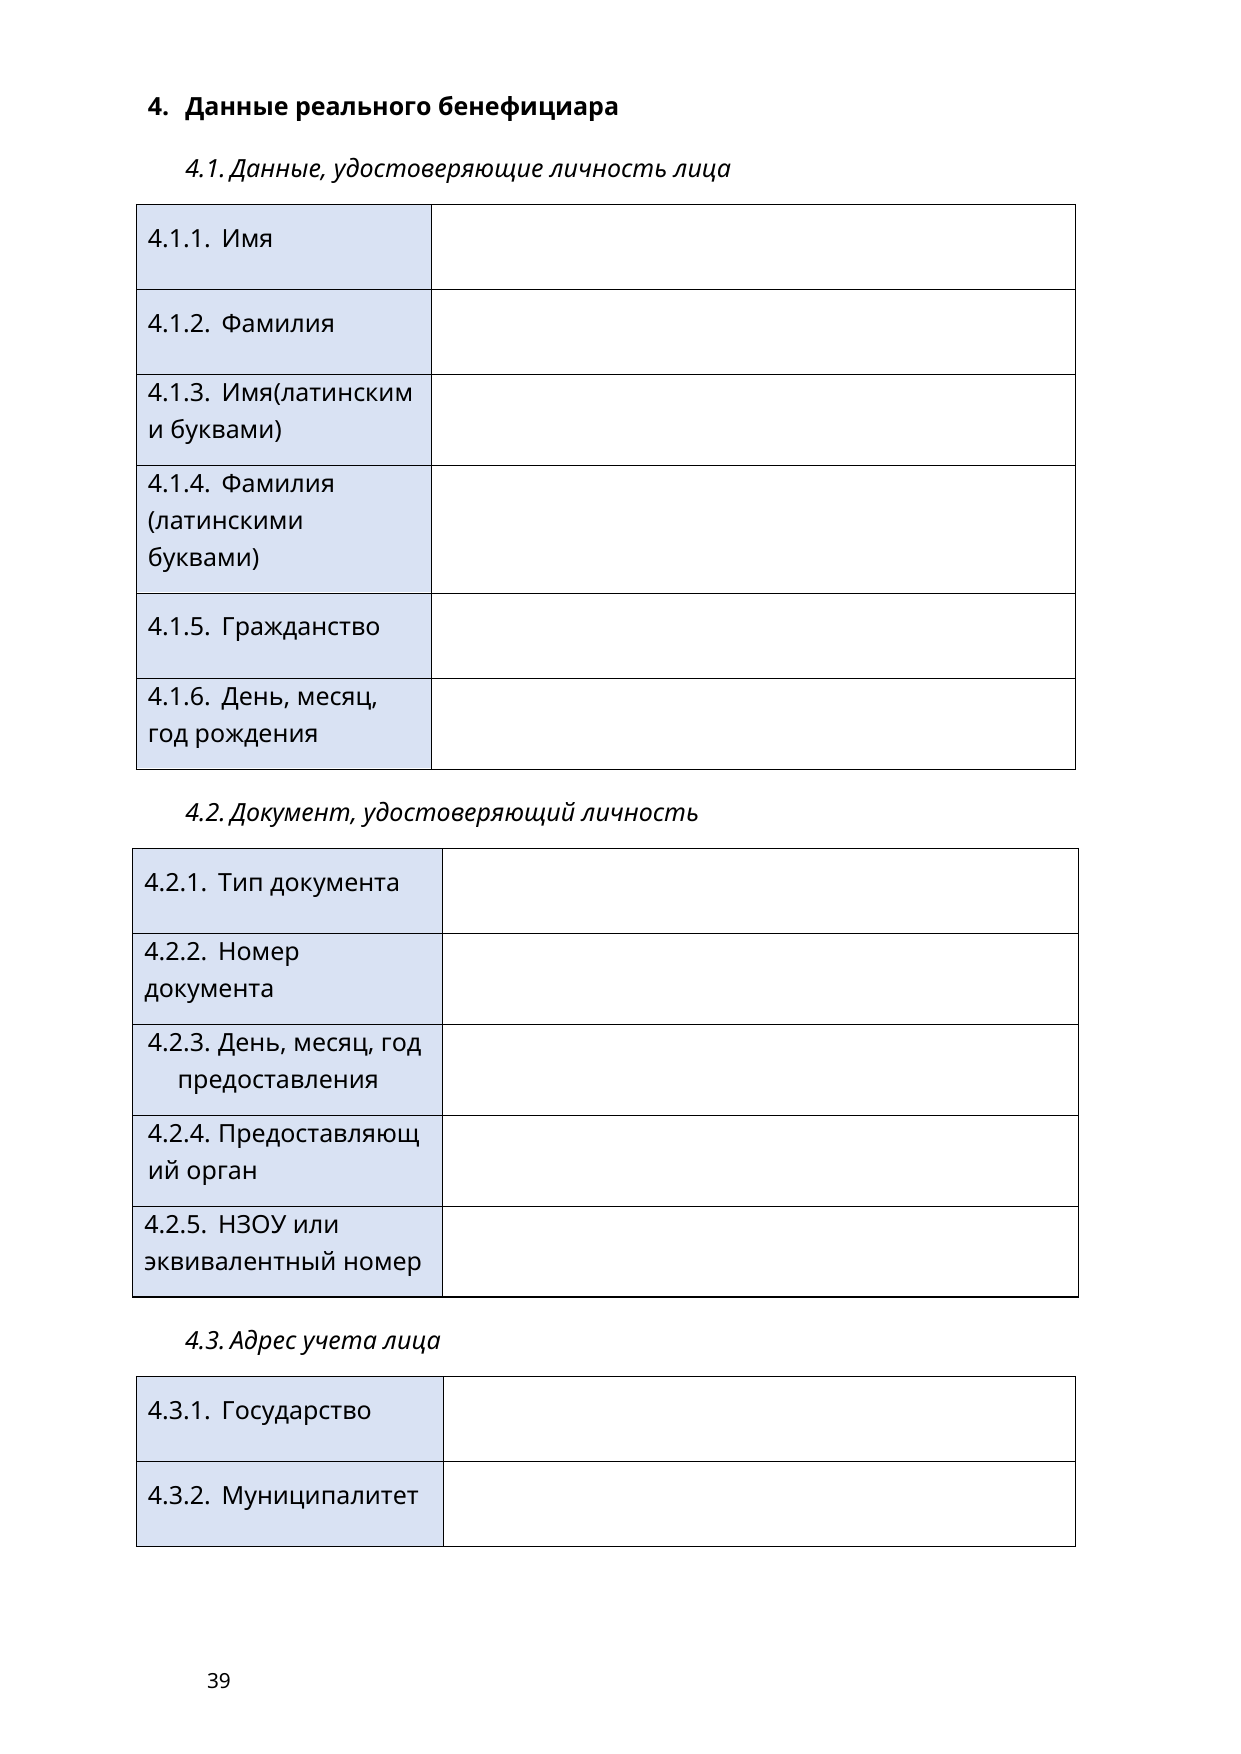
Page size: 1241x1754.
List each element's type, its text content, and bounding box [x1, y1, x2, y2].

table_cell [432, 290, 1075, 374]
table_cell [443, 1116, 1078, 1206]
table_cell [444, 1462, 1075, 1546]
table_cell День, месяц, год рождения [137, 679, 431, 768]
table_cell [443, 1025, 1078, 1115]
table_cell День, месяц, год предоставления [133, 1025, 442, 1115]
table_cell НЗОУ или эквивалентный номер [133, 1207, 442, 1296]
table_cell Предоставляющий орган [133, 1116, 442, 1206]
table_cell [443, 934, 1078, 1024]
list Документ, удостоверяющий личность [185, 794, 1107, 828]
table_header [432, 205, 1075, 289]
table_cell Гражданство [137, 594, 431, 678]
list Данные, удостоверяющие личность лица [185, 150, 1107, 184]
table_header [444, 1377, 1075, 1461]
table_cell [432, 466, 1075, 592]
table_cell [432, 594, 1075, 678]
table_header Государство [137, 1377, 443, 1461]
table_header Тип документа [133, 849, 442, 933]
list Данные реального бенефициара [148, 89, 1107, 123]
table_cell Фамилия [137, 290, 431, 374]
table_header Имя [137, 205, 431, 289]
table_cell Фамилия (латинскими буквами) [137, 466, 431, 592]
table_cell Номер документа [133, 934, 442, 1024]
list Адрес учета лица [185, 1322, 1107, 1356]
table_cell [443, 1207, 1078, 1296]
table_cell Имя(латинскими буквами) [137, 375, 431, 465]
table_cell Муниципалитет [137, 1462, 443, 1546]
table_cell [432, 375, 1075, 465]
table_cell [432, 679, 1075, 768]
table_header [443, 849, 1078, 933]
